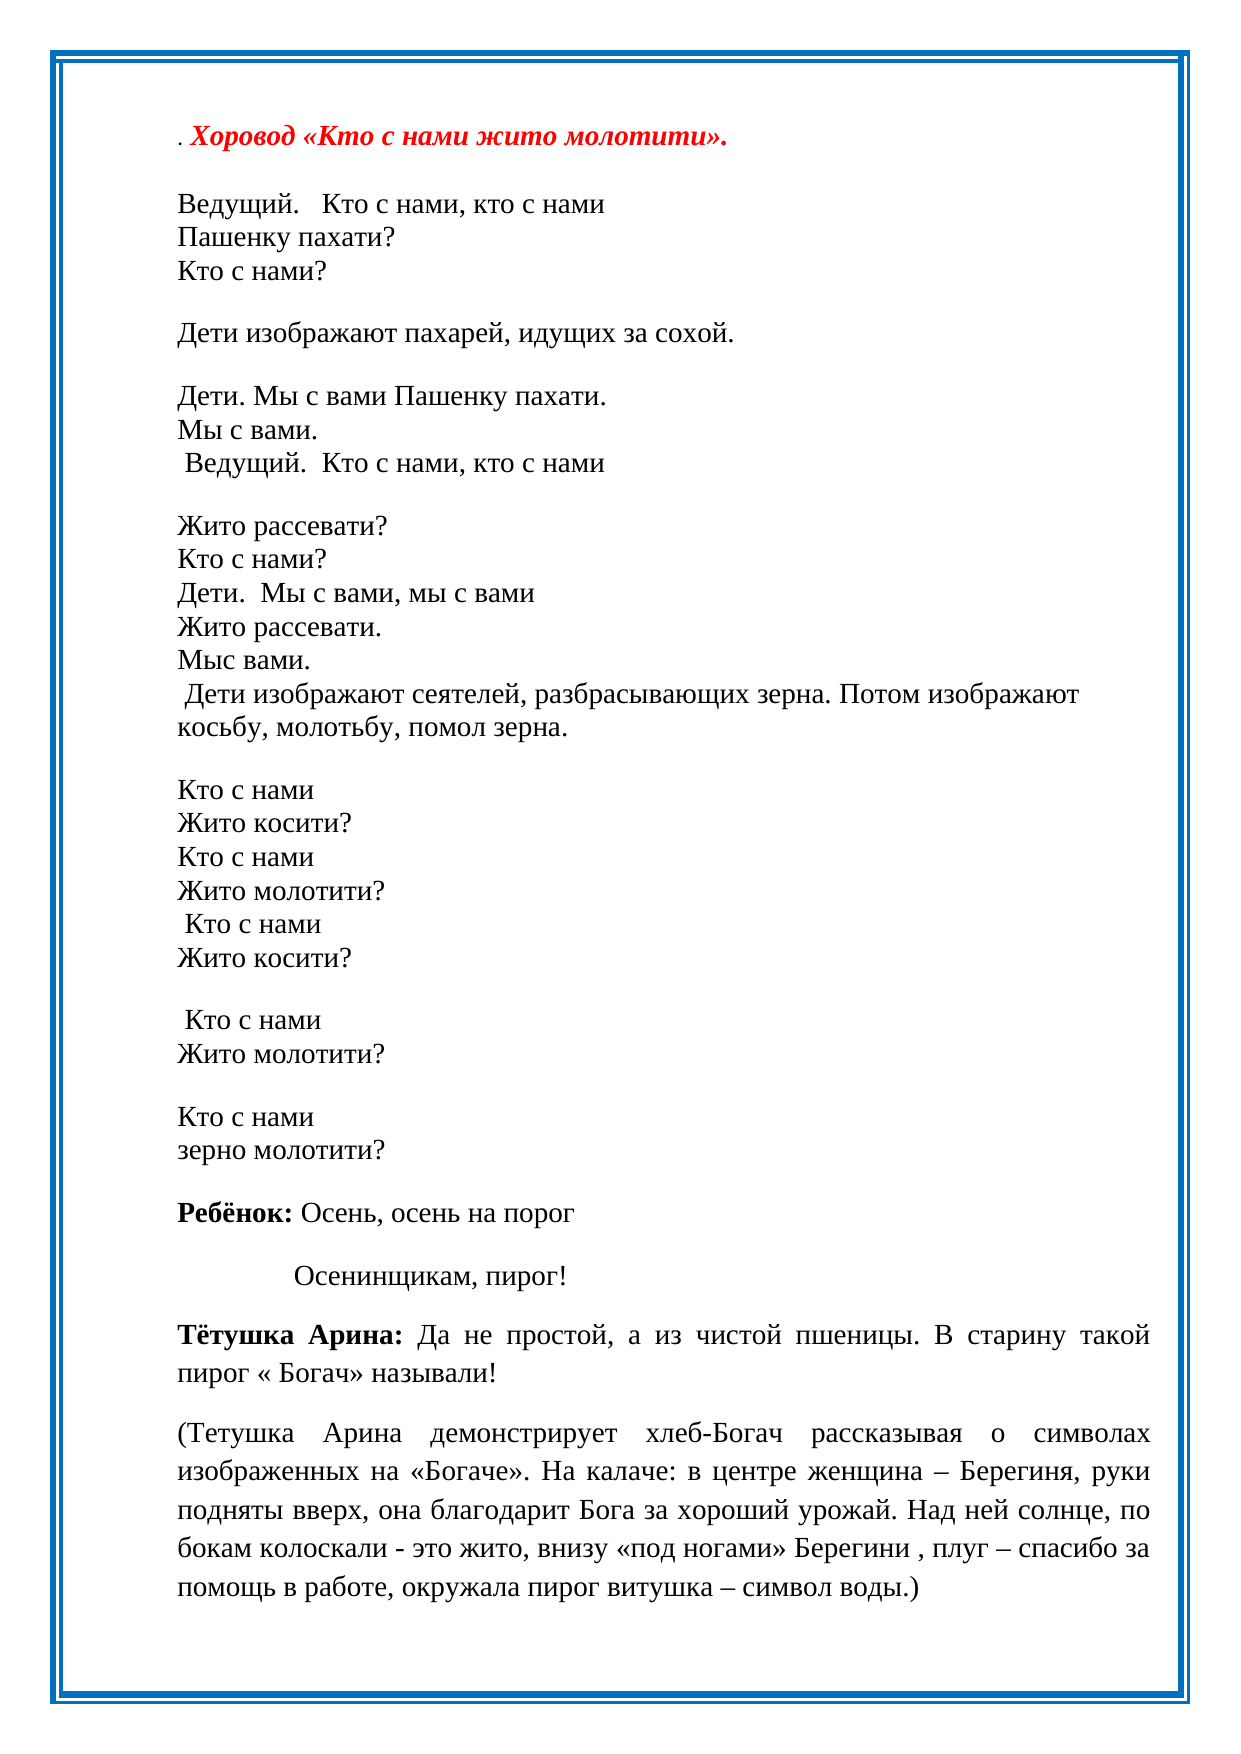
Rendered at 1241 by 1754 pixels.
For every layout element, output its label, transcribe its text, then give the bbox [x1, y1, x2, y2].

text Кто с нами зерно молотити? [177, 1099, 1152, 1166]
text Кто с нами Жито косити? Кто с нами Жито молотити? Кто с нами Жито косити? [177, 772, 1152, 973]
text Кто с нами Жито молотити? [177, 1002, 1152, 1069]
text Ведущий. Кто с нами, кто с нами Пашенку пахати? Кто с нами? [177, 186, 1152, 286]
text Дети изображают пахарей, идущих за сохой. [177, 316, 1152, 349]
text Осенинщикам, пирог! [177, 1258, 1152, 1291]
text . Хоровод «Кто с нами жито молотити». [177, 118, 1152, 152]
text (Тетушка Арина демонстрирует хлеб-Богач рассказывая о символах изображенных на «Богаче». На калаче: в центре женщина – Берегиня, руки подняты вверх, она благодарит Бога за хороший урожай. Над ней солнце, по бокам колоскали - это жито, внизу «под ногами» Берегини , плуг – спасибо за помощь в работе, окружала пирог витушка – символ воды.) [177, 1415, 1152, 1603]
text Тётушка Арина: Да не простой, а из чистой пшеницы. В старину такой пирог « Богач» называли! [177, 1317, 1152, 1389]
text Жито рассевати? Кто с нами? Дети. Мы с вами, мы с вами Жито рассевати. Мыс вами. Дети изображают сеятелей, разбрасывающих зерна. Потом изображают косьбу, молотьбу, помол зерна. [177, 508, 1152, 743]
text Ребёнок: Осень, осень на порог [177, 1195, 1152, 1228]
text Дети. Мы с вами Пашенку пахати. Мы с вами. Ведущий. Кто с нами, кто с нами [177, 378, 1152, 479]
